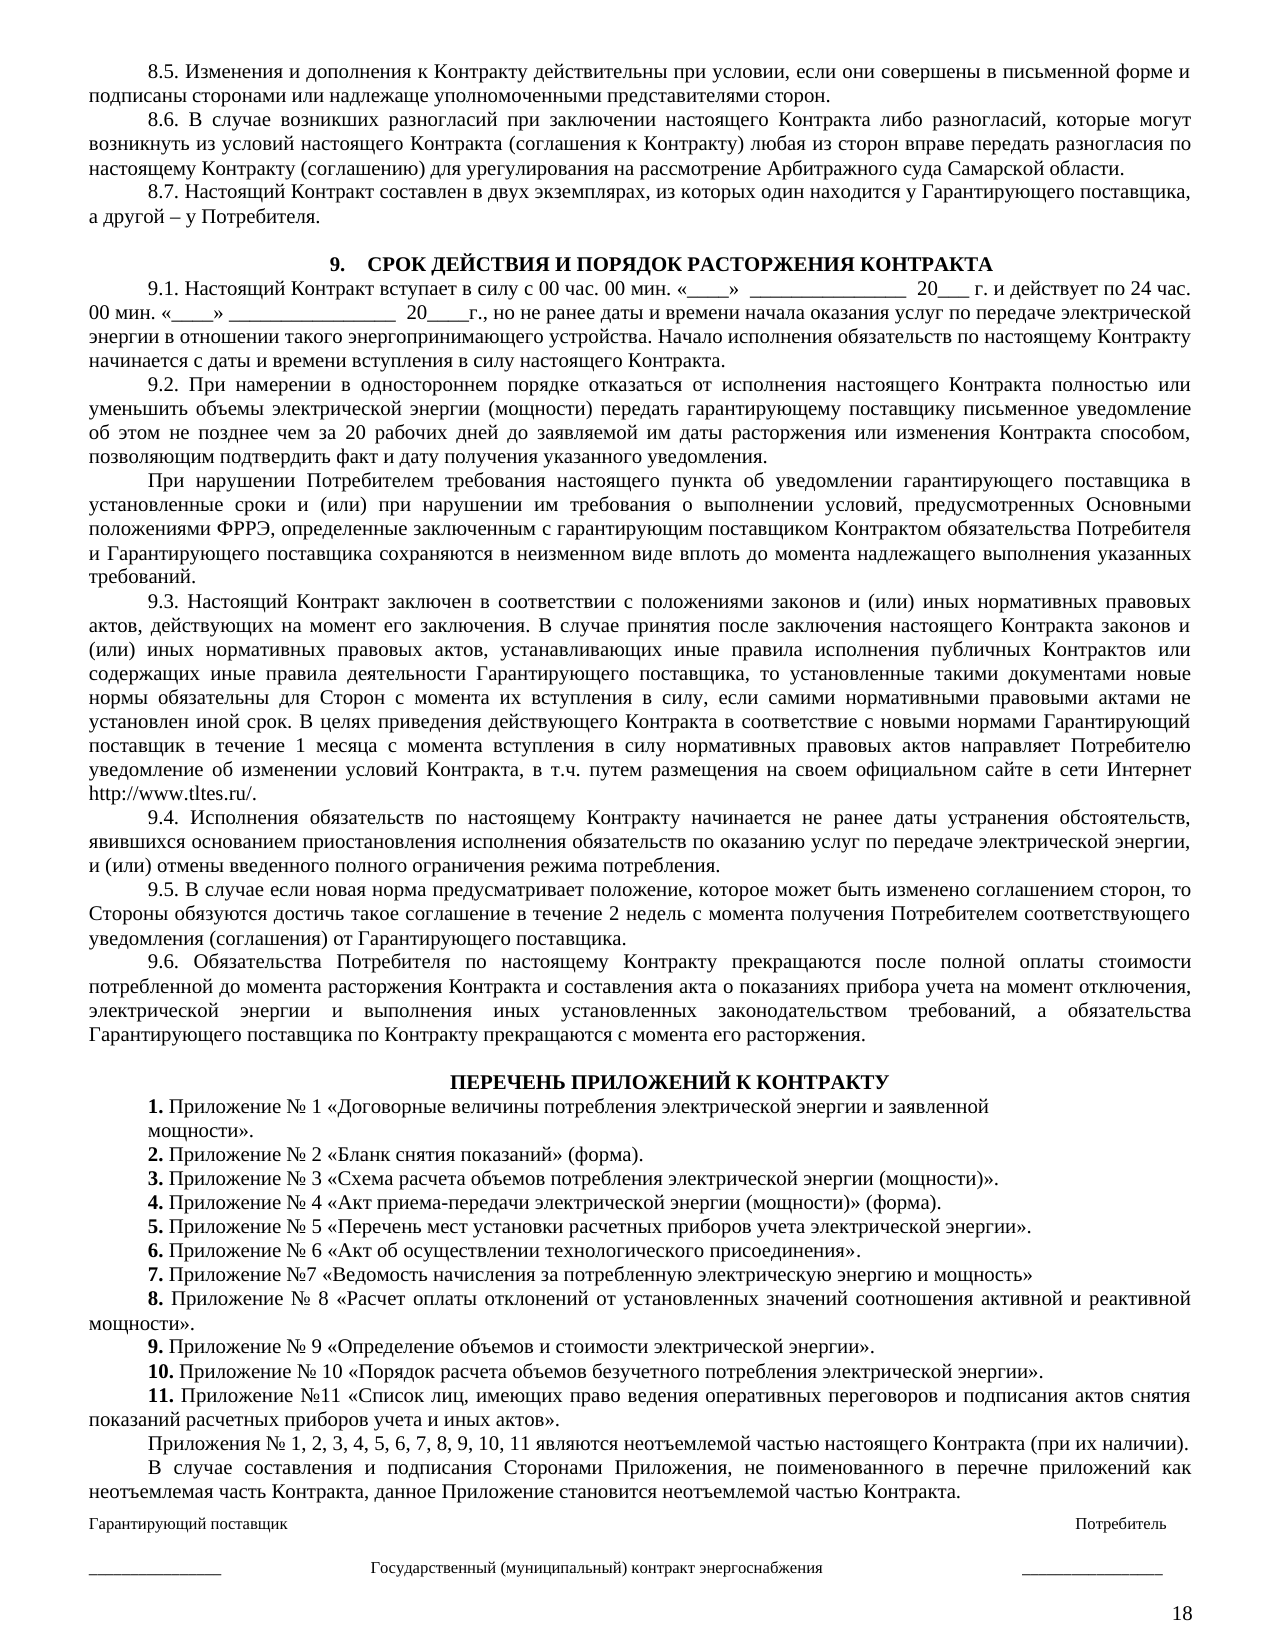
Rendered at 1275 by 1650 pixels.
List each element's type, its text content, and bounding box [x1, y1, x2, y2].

text 2. Приложение № 2 «Бланк снятия показаний» (форма). [89, 1142, 1192, 1166]
text 7. Приложение №7 «Ведомость начисления за потребленную электрическую энергию и мощность» [89, 1262, 1192, 1286]
text 9. Приложение № 9 «Определение объемов и стоимости электрической энергии». [89, 1334, 1192, 1358]
text 8.6. В случае возникших разногласий при заключении настоящего Контракта либо разногласий, которые могут возникнуть из условий настоящего Контракта (соглашения к Контракту) любая из сторон вправе передать разногласия по настоящему Контракту (соглашению) для урегулирования на рассмотрение Арбитражного суда Самарской области. [89, 107, 1192, 179]
text ПЕРЕЧЕНЬ ПРИЛОЖЕНИЙ К КОНТРАКТУ [89, 1070, 1192, 1094]
text 4. Приложение № 4 «Акт приема-передачи электрической энергии (мощности)» (форма). [89, 1190, 1192, 1214]
text 8.7. Настоящий Контракт составлен в двух экземплярах, из которых один находится у Гарантирующего поставщика, а другой – у Потребителя. [89, 179, 1192, 228]
text 8. Приложение № 8 «Расчет оплаты отклонений от установленных значений соотношения активной и реактивной мощности». [89, 1286, 1192, 1334]
text При нарушении Потребителем требования настоящего пункта об уведомлении гарантирующего поставщика в установленные сроки и (или) при нарушении им требования о выполнении условий, предусмотренных Основными положениями ФРРЭ, определенные заключенным с гарантирующим поставщиком Контрактом обязательства Потребителя и Гарантирующего поставщика сохраняются в неизменном виде вплоть до момента надлежащего выполнения указанных требований. [89, 468, 1192, 588]
text 10. Приложение № 10 «Порядок расчета объемов безучетного потребления электрической энергии». [89, 1358, 1192, 1383]
text 1. Приложение № 1 «Договорные величины потребления электрической энергии и заявленной [89, 1094, 1192, 1118]
text 9.2. При намерении в одностороннем порядке отказаться от исполнения настоящего Контракта полностью или уменьшить объемы электрической энергии (мощности) передать гарантирующему поставщику письменное уведомление об этом не позднее чем за 20 рабочих дней до заявляемой им даты расторжения или изменения Контракта способом, позволяющим подтвердить факт и дату получения указанного уведомления. [89, 372, 1192, 468]
text мощности». [89, 1118, 1192, 1142]
text В случае составления и подписания Сторонами Приложения, не поименованного в перечне приложений как неотъемлемая часть Контракта, данное Приложение становится неотъемлемой частью Контракта. [89, 1455, 1192, 1503]
text 9.6. Обязательства Потребителя по настоящему Контракту прекращаются после полной оплаты стоимости потребленной до момента расторжения Контракта и составления акта о показаниях прибора учета на момент отключения, электрической энергии и выполнения иных установленных законодательством требований, а обязательства Гарантирующего поставщика по Контракту прекращаются с момента его расторжения. [89, 949, 1192, 1046]
text 9.4. Исполнения обязательств по настоящему Контракту начинается не ранее даты устранения обстоятельств, явившихся основанием приостановления исполнения обязательств по оказанию услуг по передаче электрической энергии, и (или) отмены введенного полного ограничения режима потребления. [89, 805, 1192, 877]
text 6. Приложение № 6 «Акт об осуществлении технологического присоединения». [89, 1238, 1192, 1262]
list СРОК ДЕЙСТВИЯ И ПОРЯДОК РАСТОРЖЕНИЯ КОНТРАКТА [131, 252, 1192, 276]
text 9.1. Настоящий Контракт вступает в силу с 00 час. 00 мин. «____» _______________ 20___ г. и действует по 24 час. 00 мин. «____» ________________ 20____г., но не ранее даты и времени начала оказания услуг по передаче электрической энергии в отношении такого энергопринимающего устройства. Начало исполнения обязательств по настоящему Контракту начинается с даты и времени вступления в силу настоящего Контракта. [89, 276, 1192, 372]
text 8.5. Изменения и дополнения к Контракту действительны при условии, если они совершены в письменной форме и подписаны сторонами или надлежаще уполномоченными представителями сторон. [89, 59, 1192, 107]
text 9.5. В случае если новая норма предусматривает положение, которое может быть изменено соглашением сторон, то Стороны обязуются достичь такое соглашение в течение 2 недель с момента получения Потребителем соответствующего уведомления (соглашения) от Гарантирующего поставщика. [89, 877, 1192, 949]
text 5. Приложение № 5 «Перечень мест установки расчетных приборов учета электрической энергии». [89, 1214, 1192, 1238]
text 11. Приложение №11 «Список лиц, имеющих право ведения оперативных переговоров и подписания актов снятия показаний расчетных приборов учета и иных актов». [89, 1383, 1192, 1431]
text Приложения № 1, 2, 3, 4, 5, 6, 7, 8, 9, 10, 11 являются неотъемлемой частью настоящего Контракта (при их наличии). [89, 1431, 1192, 1455]
text 3. Приложение № 3 «Схема расчета объемов потребления электрической энергии (мощности)». [89, 1166, 1192, 1190]
text 9.3. Настоящий Контракт заключен в соответствии с положениями законов и (или) иных нормативных правовых актов, действующих на момент его заключения. В случае принятия после заключения настоящего Контракта законов и (или) иных нормативных правовых актов, устанавливающих иные правила исполнения публичных Контрактов или содержащих иные правила деятельности Гарантирующего поставщика, то установленные такими документами новые нормы обязательны для Сторон с момента их вступления в силу, если самими нормативными правовыми актами не установлен иной срок. В целях приведения действующего Контракта в соответствие с новыми нормами Гарантирующий поставщик в течение 1 месяца с момента вступления в силу нормативных правовых актов направляет Потребителю уведомление об изменении условий Контракта, в т.ч. путем размещения на своем официальном сайте в сети Интернет http://www.tltes.ru/. [89, 588, 1192, 805]
